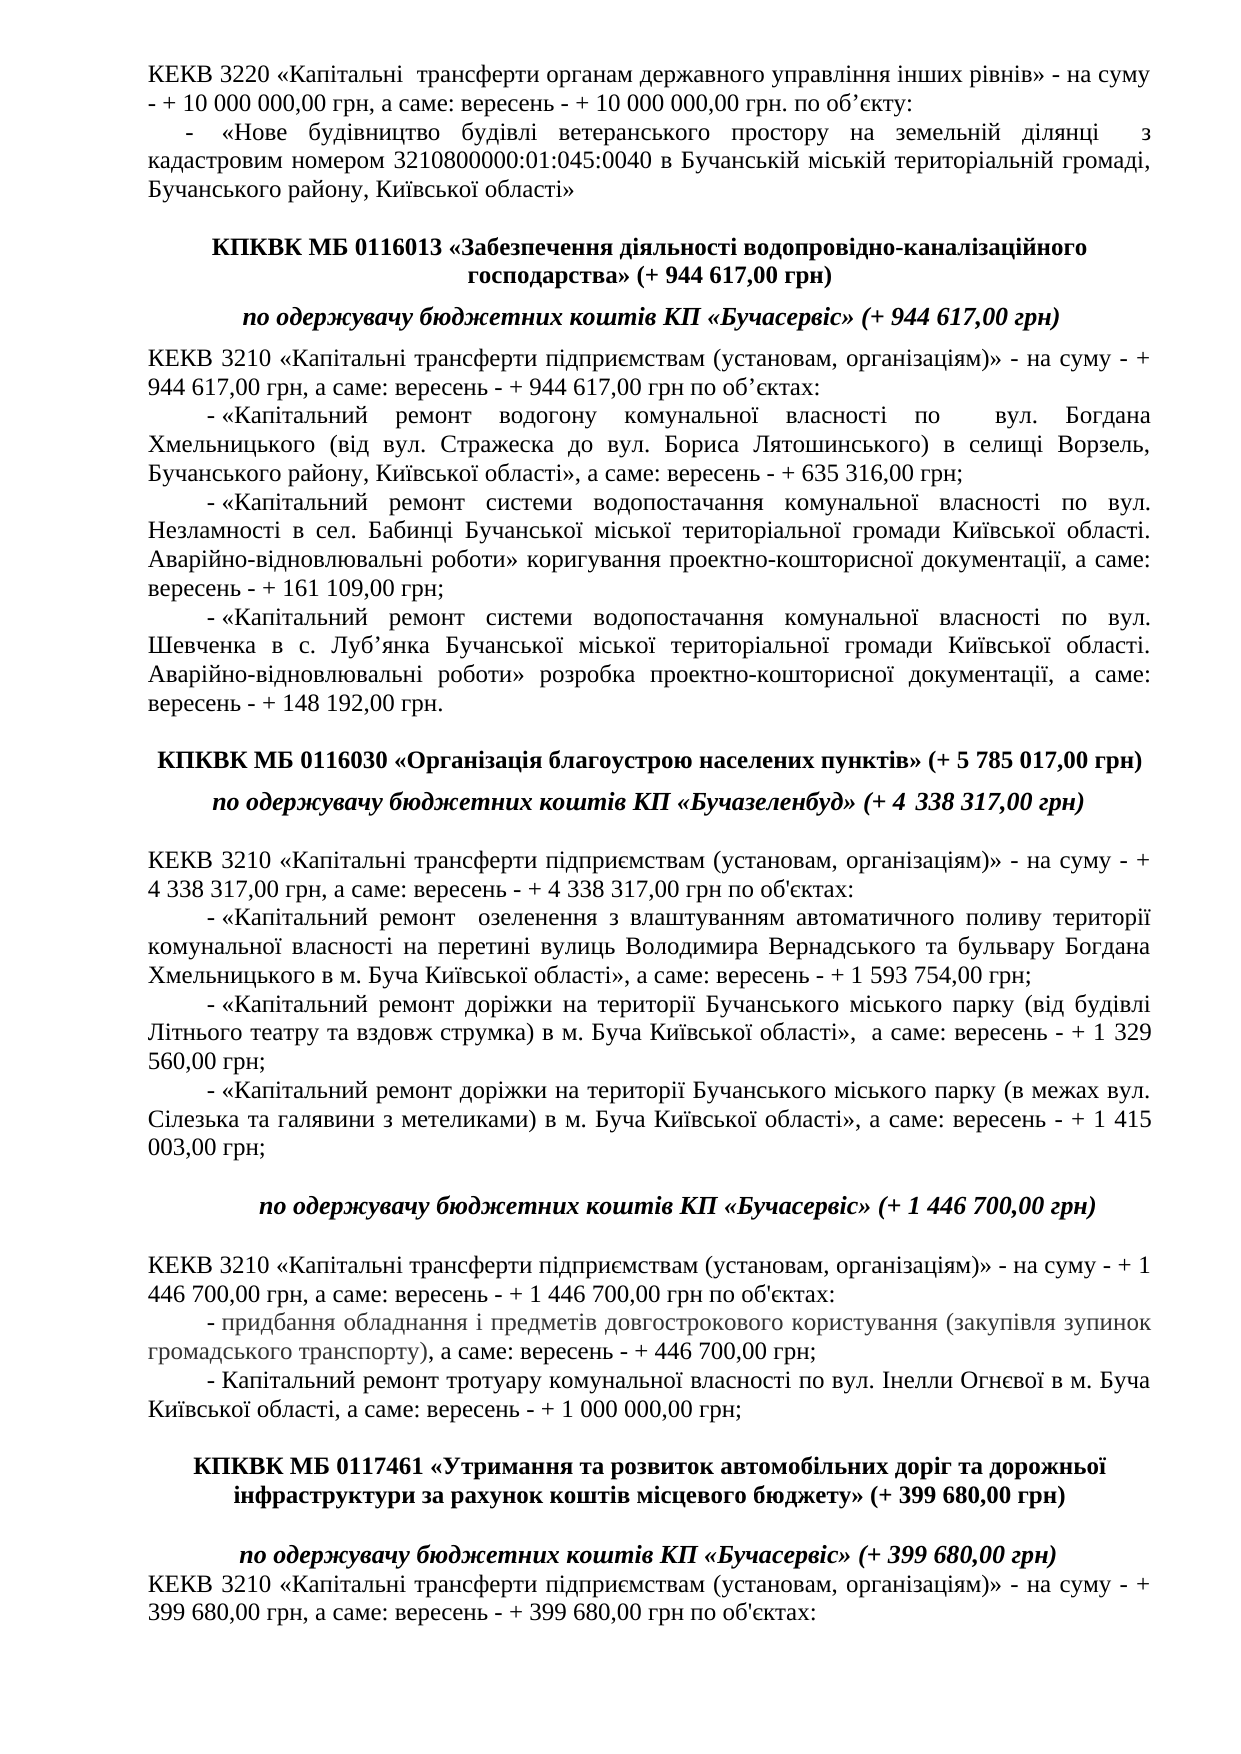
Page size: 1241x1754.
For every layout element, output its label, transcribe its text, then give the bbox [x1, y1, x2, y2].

list по одержувачу бюджетних коштів КП «Бучасервіс» (+ 1 446 700,00 грн) [207, 1190, 1152, 1220]
text по одержувачу бюджетних коштів КП «Бучасервіс» (+ 944 617,00 грн) [148, 301, 1152, 331]
list придбання обладнання і предметів довгострокового користування (закупівля зупинок громадського транспорту), а саме: вересень - + 446 700,00 грн; [428, 1336, 1152, 1365]
list «Капітальний ремонт доріжки на території Бучанського міського парку (в межах вул. Сілезька та галявини з метеликами) в м. Буча Київської області», а саме: вересень - + 1 415 003,00 грн; [148, 1075, 1152, 1161]
list «Капітальний ремонт озеленення з влаштуванням автоматичного поливу території комунальної власності на перетині вулиць Володимира Вернадського та бульвару Богдана Хмельницького в м. Буча Київської області», а саме: вересень - + 1 593 754,00 грн; [148, 902, 1152, 989]
text КЕКВ 3210 «Капітальні трансферти підприємствам (установам, організаціям)» - на суму - + 944 617,00 грн, а саме: вересень - + 944 617,00 грн по об’єктах: [148, 343, 1152, 401]
list «Нове будівництво будівлі ветеранського простору на земельній ділянці з кадастровим номером 3210800000:01:045:0040 в Бучанській міській територіальній громаді, Бучанського району, Київської області» [148, 117, 1152, 203]
text КПКВК МБ 0116013 «Забезпечення діяльності водопровідно-каналізаційного господарства» (+ 944 617,00 грн) [148, 232, 1152, 289]
text КЕКВ 3210 «Капітальні трансферти підприємствам (установам, організаціям)» - на суму - + 1 446 700,00 грн, а саме: вересень - + 1 446 700,00 грн по об'єктах: [148, 1250, 1152, 1307]
text по одержувачу бюджетних коштів КП «Бучазеленбуд» (+ 4 338 317,00 грн) [148, 786, 1152, 816]
text КПКВК МБ 0117461 «Утримання та розвиток автомобільних доріг та дорожньої інфраструктури за рахунок коштів місцевого бюджету» (+ 399 680,00 грн) [148, 1451, 1152, 1509]
text КПКВК МБ 0116030 «Організація благоустрою населених пунктів» (+ 5 785 017,00 грн) [148, 746, 1152, 774]
text КЕКВ 3210 «Капітальні трансферти підприємствам (установам, організаціям)» - на суму - + 399 680,00 грн, а саме: вересень - + 399 680,00 грн по об'єктах: [148, 1569, 1152, 1626]
list Капітальний ремонт тротуару комунальної власності по вул. Інелли Огнєвої в м. Буча Київської області, а саме: вересень - + 1 000 000,00 грн; [148, 1365, 1152, 1422]
list «Капітальний ремонт системи водопостачання комунальної власності по вул. Шевченка в с. Луб’янка Бучанської міської територіальної громади Київської області. Аварійно-відновлювальні роботи» розробка проектно-кошторисної документації, а саме: вересень - + 148 192,00 грн. [148, 602, 1152, 717]
text КЕКВ 3210 «Капітальні трансферти підприємствам (установам, організаціям)» - на суму - + 4 338 317,00 грн, а саме: вересень - + 4 338 317,00 грн по об'єктах: [148, 845, 1152, 902]
list «Капітальний ремонт системи водопостачання комунальної власності по вул. Незламності в сел. Бабинці Бучанської міської територіальної громади Київської області. Аварійно-відновлювальні роботи» коригування проектно-кошторисної документації, а саме: вересень - + 161 109,00 грн; [148, 487, 1152, 602]
text по одержувачу бюджетних коштів КП «Бучасервіс» (+ 399 680,00 грн) [148, 1539, 1152, 1569]
list «Капітальний ремонт водогону комунальної власності по вул. Богдана Хмельницького (від вул. Стражеска до вул. Бориса Лятошинського) в селищі Ворзель, Бучанського району, Київської області», а саме: вересень - + 635 316,00 грн; [148, 401, 1152, 487]
text КЕКВ 3220 «Капітальні трансферти органам державного управління інших рівнів» - на суму - + 10 000 000,00 грн, а саме: вересень - + 10 000 000,00 грн. по об’єкту: [148, 59, 1152, 117]
list придбання обладнання і предметів довгострокового користування (закупівля зупинок громадського транспорту), а саме: вересень - + 446 700,00 грн; [148, 1307, 1152, 1336]
list «Капітальний ремонт доріжки на території Бучанського міського парку (від будівлі Літнього театру та вздовж струмка) в м. Буча Київської області», а саме: вересень - + 1 329 560,00 грн; [148, 989, 1152, 1075]
